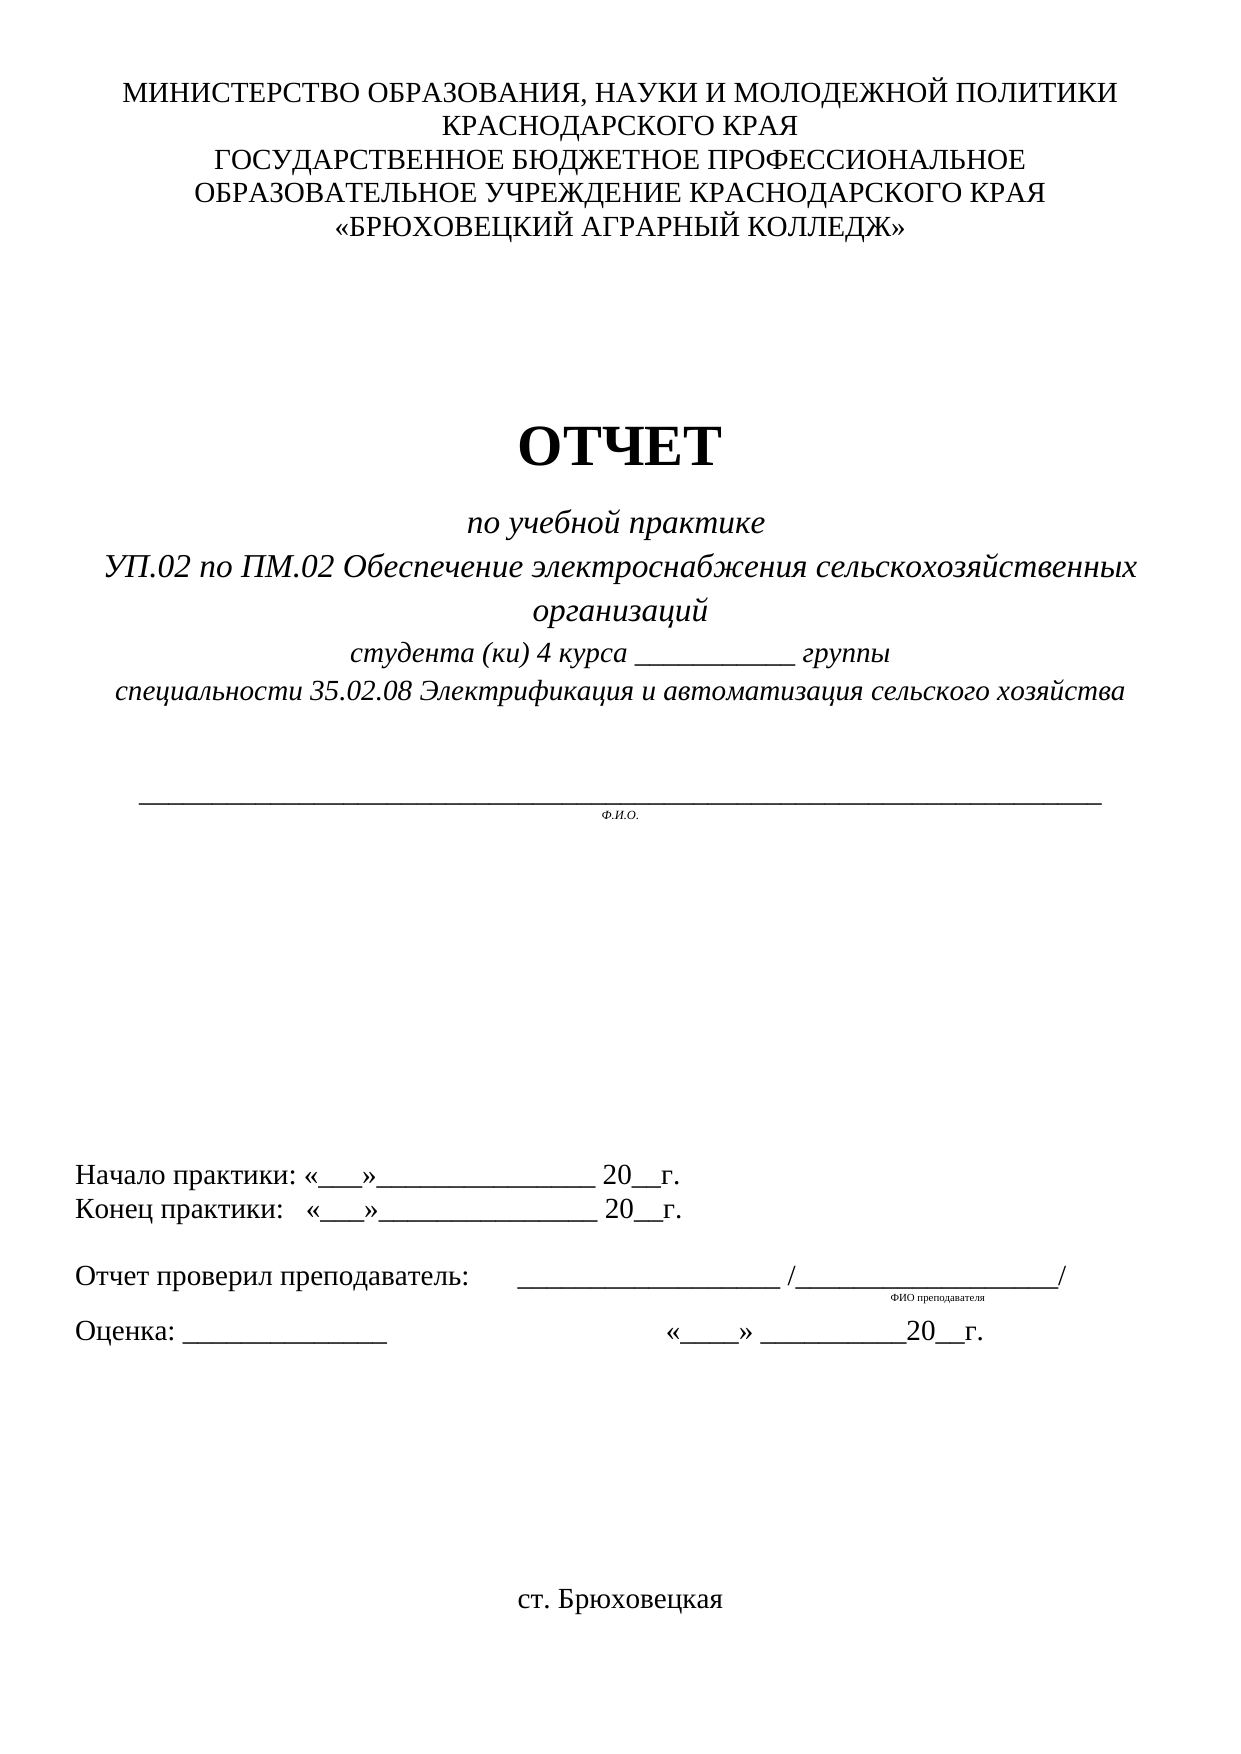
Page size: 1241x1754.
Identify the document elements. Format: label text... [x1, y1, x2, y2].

text Начало практики: «___»_______________ 20__г. [75, 1157, 1165, 1191]
text Государственное бюджетное ПРОФЕССИОНАЛЬНОЕ образовательное учреждение КРАСНОДАРСКОГО КРАЯ «Брюховецкий аграрный колледж» [75, 142, 1165, 243]
text специальности 35.02.08 Электрификация и автоматизация сельского хозяйства [75, 673, 1165, 707]
text ФИО преподавателя [710, 1291, 1165, 1313]
text Оценка: ______________ «____» __________20__г. [75, 1313, 1165, 1346]
text ст. Брюховецкая [75, 1581, 1165, 1615]
text Отчет проверил преподаватель: __________________ /__________________/ [75, 1258, 1165, 1291]
text по учебной практике УП.02 по ПМ.02 Обеспечение электроснабжения сельскохозяйственных организаций [75, 502, 1165, 629]
text МИНИСТЕРСТВО ОБРАЗОВАНИЯ, НАУКИ И МОЛОДЕЖНОЙ ПОЛИТИКИ КРАСНОДАРСКОГО КРАЯ [75, 75, 1165, 142]
text отчет [75, 410, 1165, 477]
text Ф.И.О. [75, 807, 1165, 822]
text Конец практики: «___»_______________ 20__г. [75, 1191, 1165, 1224]
text __________________________________________________________________ [75, 774, 1165, 807]
text студента (ки) 4 курса ___________ группы [75, 635, 1165, 668]
